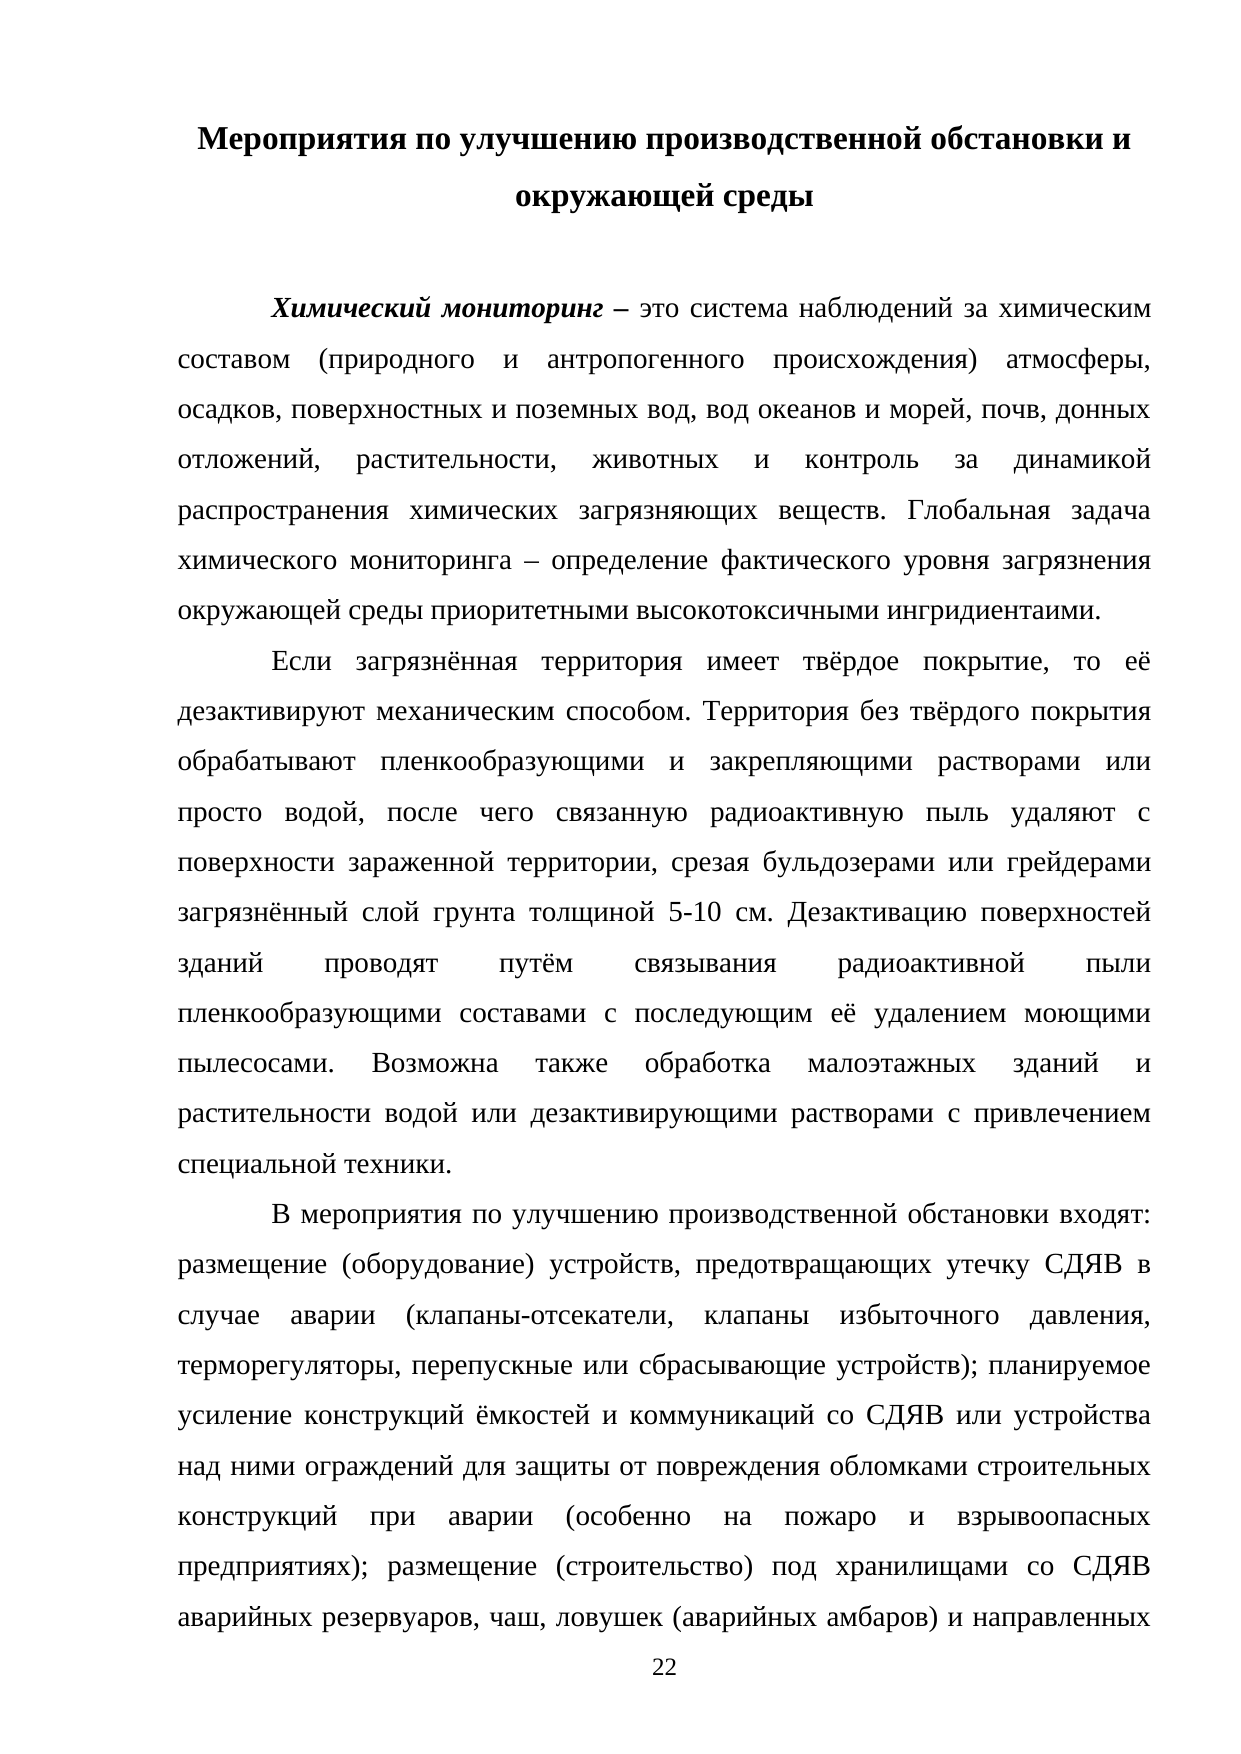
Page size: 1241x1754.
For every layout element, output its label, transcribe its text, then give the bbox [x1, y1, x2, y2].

text Мероприятия по улучшению производственной обстановки и окружающей среды [177, 118, 1152, 214]
text Химический мониторинг – это система наблюдений за химическим составом (природного и антропогенного происхождения) атмосферы, осадков, поверхностных и поземных вод, вод океанов и морей, почв, донных отложений, растительности, животных и контроль за динамикой распространения химических загрязняющих веществ. Глобальная задача химического мониторинга – определение фактического уровня загрязнения окружающей среды приоритетными высокотоксичными ингридиентаими. [177, 291, 1152, 626]
text Если загрязнённая территория имеет твёрдое покрытие, то её дезактивируют механическим способом. Территория без твёрдого покрытия обрабатывают пленкообразующими и закрепляющими растворами или просто водой, после чего связанную радиоактивную пыль удаляют с поверхности зараженной территории, срезая бульдозерами или грейдерами загрязнённый слой грунта толщиной 5-10 см. Дезактивацию поверхностей зданий проводят путём связывания радиоактивной пыли пленкообразующими составами с последующим её удалением моющими пылесосами. Возможна также обработка малоэтажных зданий и растительности водой или дезактивирующими растворами с привлечением специальной техники. [177, 643, 1152, 1179]
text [177, 1196, 1152, 1632]
